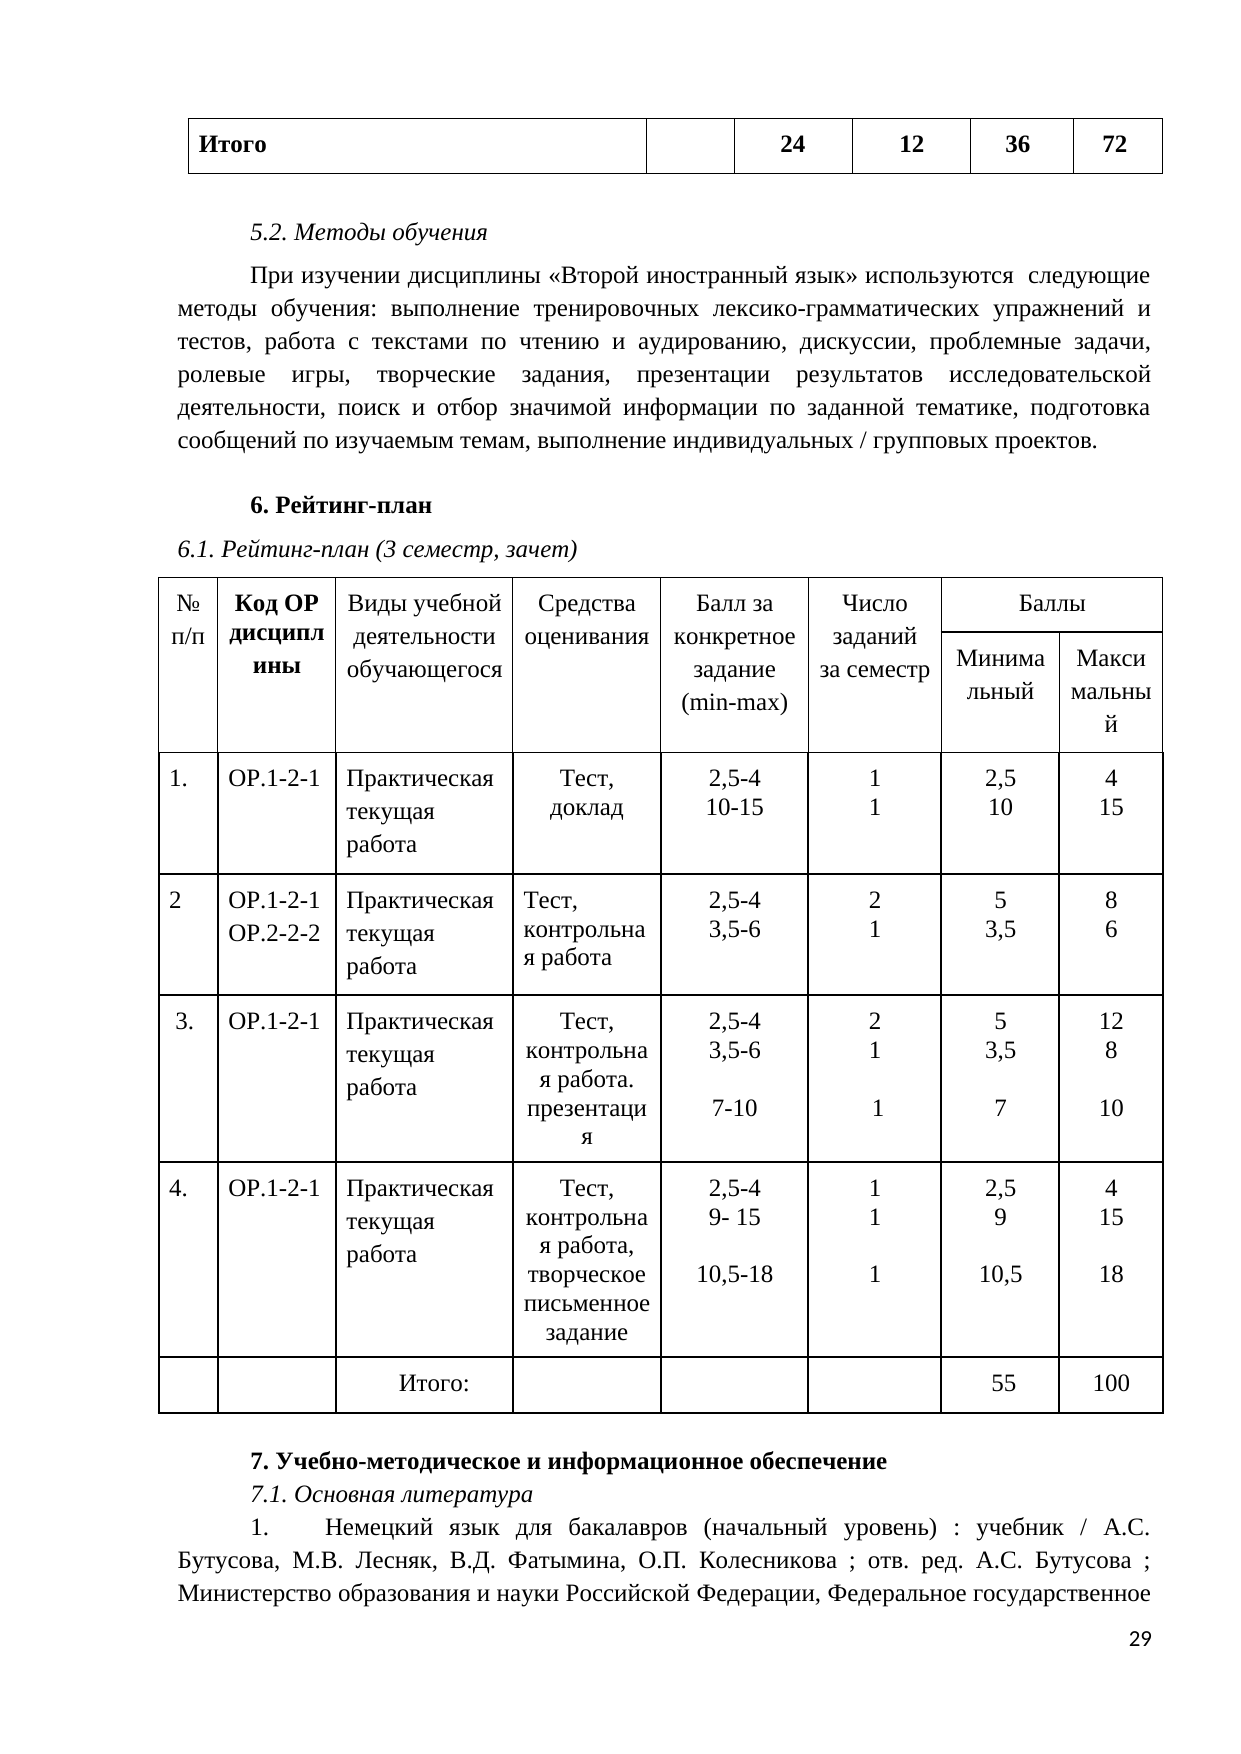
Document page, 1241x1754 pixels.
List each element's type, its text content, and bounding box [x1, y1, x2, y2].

text 7.1. Основная литература [177, 1479, 1152, 1508]
table_cell 2 [160, 875, 217, 994]
table_cell [514, 1358, 660, 1412]
table_cell ОР.1-2-1 [219, 1163, 335, 1356]
table_cell 2,5-4 9- 15 10,5-18 [662, 1163, 807, 1356]
table_cell 2,5-4 10-15 [662, 753, 807, 872]
table_cell 5 3,5 [942, 875, 1058, 994]
table_cell Тест, доклад [514, 753, 660, 872]
table_cell [219, 1358, 335, 1412]
table_cell ОР.1-2-1 [219, 996, 335, 1161]
table_cell ОР.1-2-1 [219, 753, 335, 872]
table_cell Практическая текущая работа [337, 875, 512, 994]
table_cell [662, 1358, 807, 1412]
table_cell 5 3,5 7 [942, 996, 1058, 1161]
table_cell 55 [942, 1358, 1058, 1412]
table_cell 2 1 [809, 875, 940, 994]
table_cell [809, 1358, 940, 1412]
table_cell 12 [853, 119, 970, 173]
table_cell ОР.1-2-1 ОР.2-2-2 [219, 875, 335, 994]
table_cell 2 1 1 [809, 996, 940, 1161]
table_cell Практическая текущая работа [337, 996, 512, 1161]
table_cell [647, 119, 734, 173]
table_cell Практическая текущая работа [337, 753, 512, 872]
table_header Балл за конкретное задание (min-max) [661, 578, 808, 752]
table_cell Тест, контрольная работа. презентация [514, 996, 660, 1161]
table_header Средства оценивания [513, 578, 660, 752]
table_cell 2,5 9 10,5 [942, 1163, 1058, 1356]
table_cell 2,5-4 3,5-6 [662, 875, 807, 994]
table_cell 1 1 [809, 753, 940, 872]
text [177, 1512, 1152, 1607]
text 6. Рейтинг-план [177, 491, 1152, 519]
table_cell 8 6 [1060, 875, 1162, 994]
table_cell 1 1 1 [809, 1163, 940, 1356]
table_cell 4 15 [1060, 753, 1162, 872]
table_header Число заданий за семестр [809, 578, 941, 752]
table_cell Тест, контрольная работа, творческое письменное задание [514, 1163, 660, 1356]
table_cell 36 [971, 119, 1073, 173]
table_cell 100 [1060, 1358, 1162, 1412]
table_header Виды учебной деятельности обучающегося [336, 578, 512, 752]
table_cell 2,5-4 3,5-6 7-10 [662, 996, 807, 1161]
table_cell Минимальный [942, 633, 1059, 752]
table_header Код ОР дисциплины [218, 578, 335, 752]
table_cell 1. [160, 753, 217, 872]
table_cell Тест, контрольная работа [514, 875, 660, 994]
table_cell 24 [735, 119, 852, 173]
table_cell [160, 1358, 217, 1412]
text 6.1. Рейтинг-план (3 семестр, зачет) [177, 534, 1152, 562]
table_cell Практическая текущая работа [337, 1163, 512, 1356]
table_cell Максимальный [1060, 633, 1162, 752]
table_cell 4 15 18 [1060, 1163, 1162, 1356]
table_header Баллы [942, 578, 1162, 631]
table_cell 3. [160, 996, 217, 1161]
text При изучении дисциплины «Второй иностранный язык» используются следующие методы обучения: выполнение тренировочных лексико-грамматических упражнений и тестов, работа с текстами по чтению и аудированию, дискуссии, проблемные задачи, ролевые игры, творческие задания, презентации результатов исследовательской деятельности, поиск и отбор значимой информации по заданной тематике, подготовка сообщений по изучаемым темам, выполнение индивидуальных / групповых проектов. [177, 260, 1152, 454]
table_cell Итого [189, 119, 646, 173]
table_header № п/п [159, 578, 217, 752]
table_cell 2,5 10 [942, 753, 1058, 872]
table_cell [337, 1358, 512, 1412]
table_cell 4. [160, 1163, 217, 1356]
table_cell 72 [1074, 119, 1162, 173]
text 5.2. Методы обучения [177, 217, 1152, 246]
text 7. Учебно-методическое и информационное обеспечение [177, 1446, 1152, 1475]
table_cell 12 8 10 [1060, 996, 1162, 1161]
